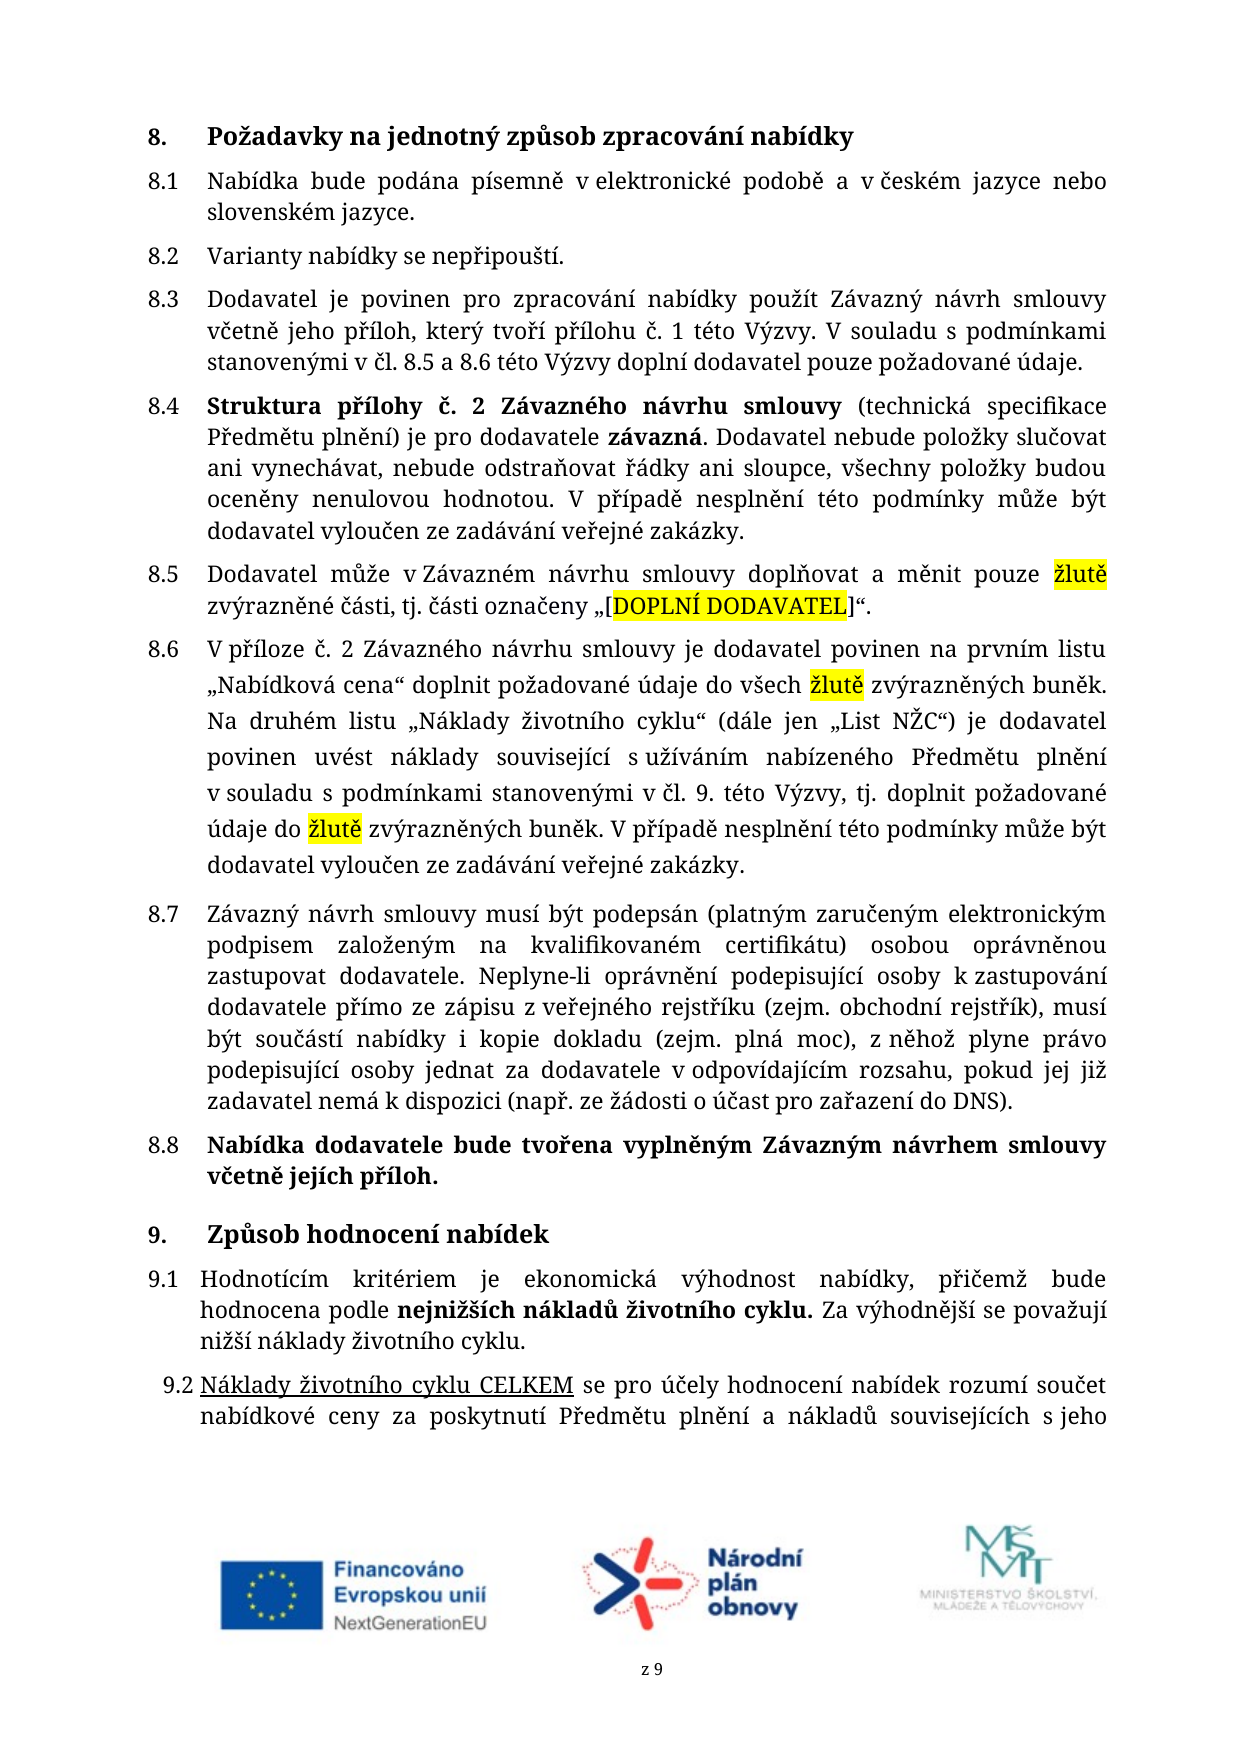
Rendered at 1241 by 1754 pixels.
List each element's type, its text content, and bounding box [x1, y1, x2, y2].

list Dodavatel je povinen pro zpracování nabídky použít Závazný návrh smlouvy včetně jeho příloh, který tvoří přílohu č. 1 této Výzvy. V souladu s podmínkami stanovenými v čl. 8.5 a 8.6 této Výzvy doplní dodavatel pouze požadované údaje. [148, 283, 1107, 377]
list Dodavatel může v Závazném návrhu smlouvy doplňovat a měnit pouze žlutě zvýrazněné části, tj. části označeny „[DOPLNÍ DODAVATEL]“. [148, 558, 1107, 621]
list Závazný návrh smlouvy musí být podepsán (platným zaručeným elektronickým podpisem založeným na kvalifikovaném certifikátu) osobou oprávněnou zastupovat dodavatele. Neplyne-li oprávnění podepisující osoby k zastupování dodavatele přímo ze zápisu z veřejného rejstříku (zejm. obchodní rejstřík), musí být součástí nabídky i kopie dokladu (zejm. plná moc), z něhož plyne právo podepisující osoby jednat za dodavatele v odpovídajícím rozsahu, pokud jej již zadavatel nemá k dispozici (např. ze žádosti o účast pro zařazení do DNS). [148, 897, 1107, 1116]
picture [192, 1477, 1152, 1658]
subtitle Požadavky na jednotný způsob zpracování nabídky [148, 118, 1107, 152]
list V příloze č. 2 Závazného návrhu smlouvy je dodavatel povinen na prvním listu „Nabídková cena“ doplnit požadované údaje do všech žlutě zvýrazněných buněk. Na druhém listu „Náklady životního cyklu“ (dále jen „List NŽC“) je dodavatel povinen uvést náklady související s užíváním nabízeného Předmětu plnění v souladu s podmínkami stanovenými v čl. 9. této Výzvy, tj. doplnit požadované údaje do žlutě zvýrazněných buněk. V případě nesplnění této podmínky může být dodavatel vyloučen ze zadávání veřejné zakázky. [148, 633, 1107, 880]
list Nabídka dodavatele bude tvořena vyplněným Závazným návrhem smlouvy včetně jejích příloh. [148, 1129, 1107, 1191]
list Hodnotícím kritériem je ekonomická výhodnost nabídky, přičemž bude hodnocena podle nejnižších nákladů životního cyklu. Za výhodnější se považují nižší náklady životního cyklu. [148, 1263, 1107, 1357]
list Nabídka bude podána písemně v elektronické podobě a v českém jazyce nebo slovenském jazyce. [148, 165, 1107, 227]
list Struktura přílohy č. 2 Závazného návrhu smlouvy (technická specifikace Předmětu plnění) je pro dodavatele závazná. Dodavatel nebude položky slučovat ani vynechávat, nebude odstraňovat řádky ani sloupce, všechny položky budou oceněny nenulovou hodnotou. V případě nesplnění této podmínky může být dodavatel vyloučen ze zadávání veřejné zakázky. [148, 390, 1107, 546]
subtitle Způsob hodnocení nabídek [148, 1216, 1107, 1250]
list Varianty nabídky se nepřipouští. [148, 240, 1107, 271]
